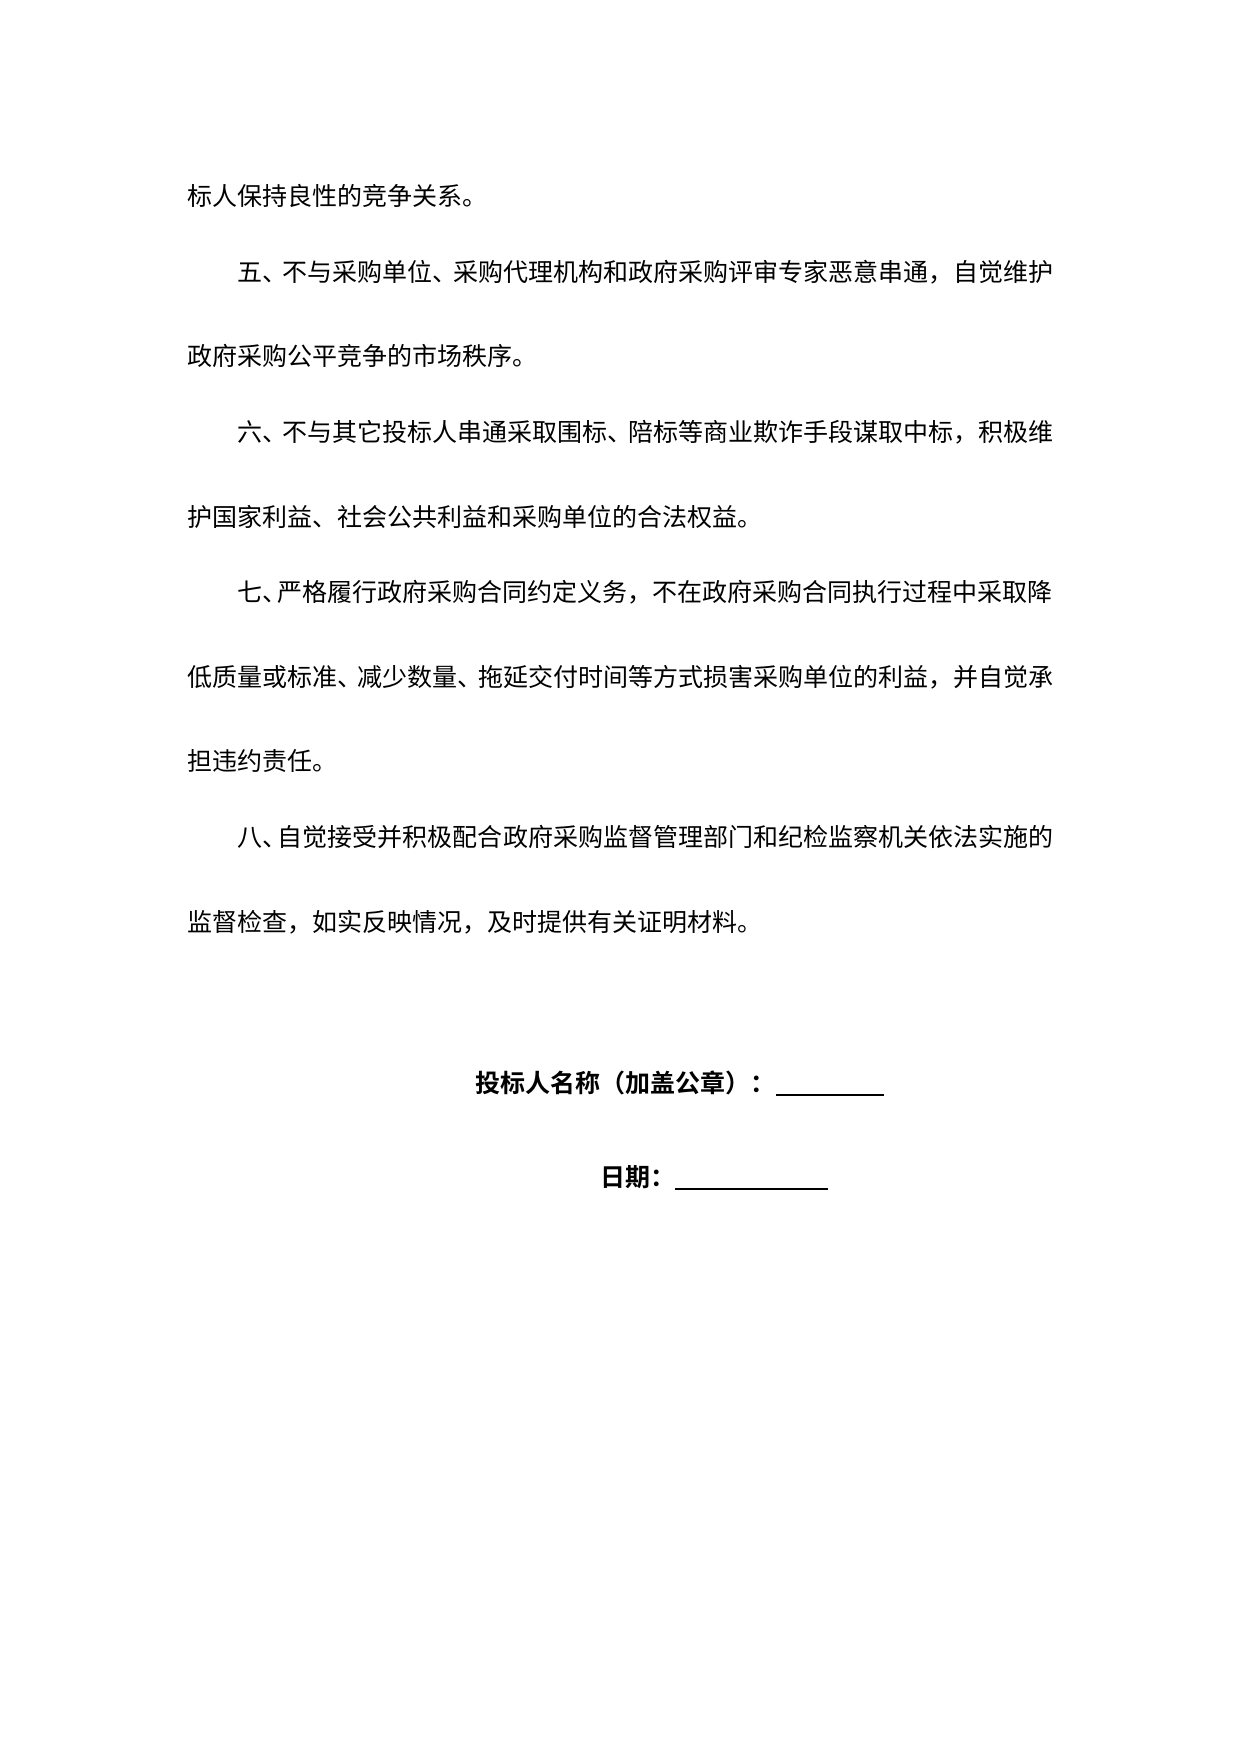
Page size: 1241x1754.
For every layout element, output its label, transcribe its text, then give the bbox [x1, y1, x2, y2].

text 日期： [253, 1143, 1053, 1208]
text 六、不与其它投标人串通采取围标、陪标等商业欺诈手段谋取中标，积极维护国家利益、社会公共利益和采购单位的合法权益。 [187, 398, 1053, 548]
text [187, 162, 1053, 227]
text 五、不与采购单位、采购代理机构和政府采购评审专家恶意串通，自觉维护政府采购公平竞争的市场秩序。 [187, 238, 1053, 387]
text 投标人名称（加盖公章）： [253, 1049, 1053, 1114]
text 八、自觉接受并积极配合政府采购监督管理部门和纪检监察机关依法实施的监督检查，如实反映情况，及时提供有关证明材料。 [187, 803, 1053, 953]
text 七、严格履行政府采购合同约定义务，不在政府采购合同执行过程中采取降低质量或标准、减少数量、拖延交付时间等方式损害采购单位的利益，并自觉承担违约责任。 [187, 558, 1053, 792]
